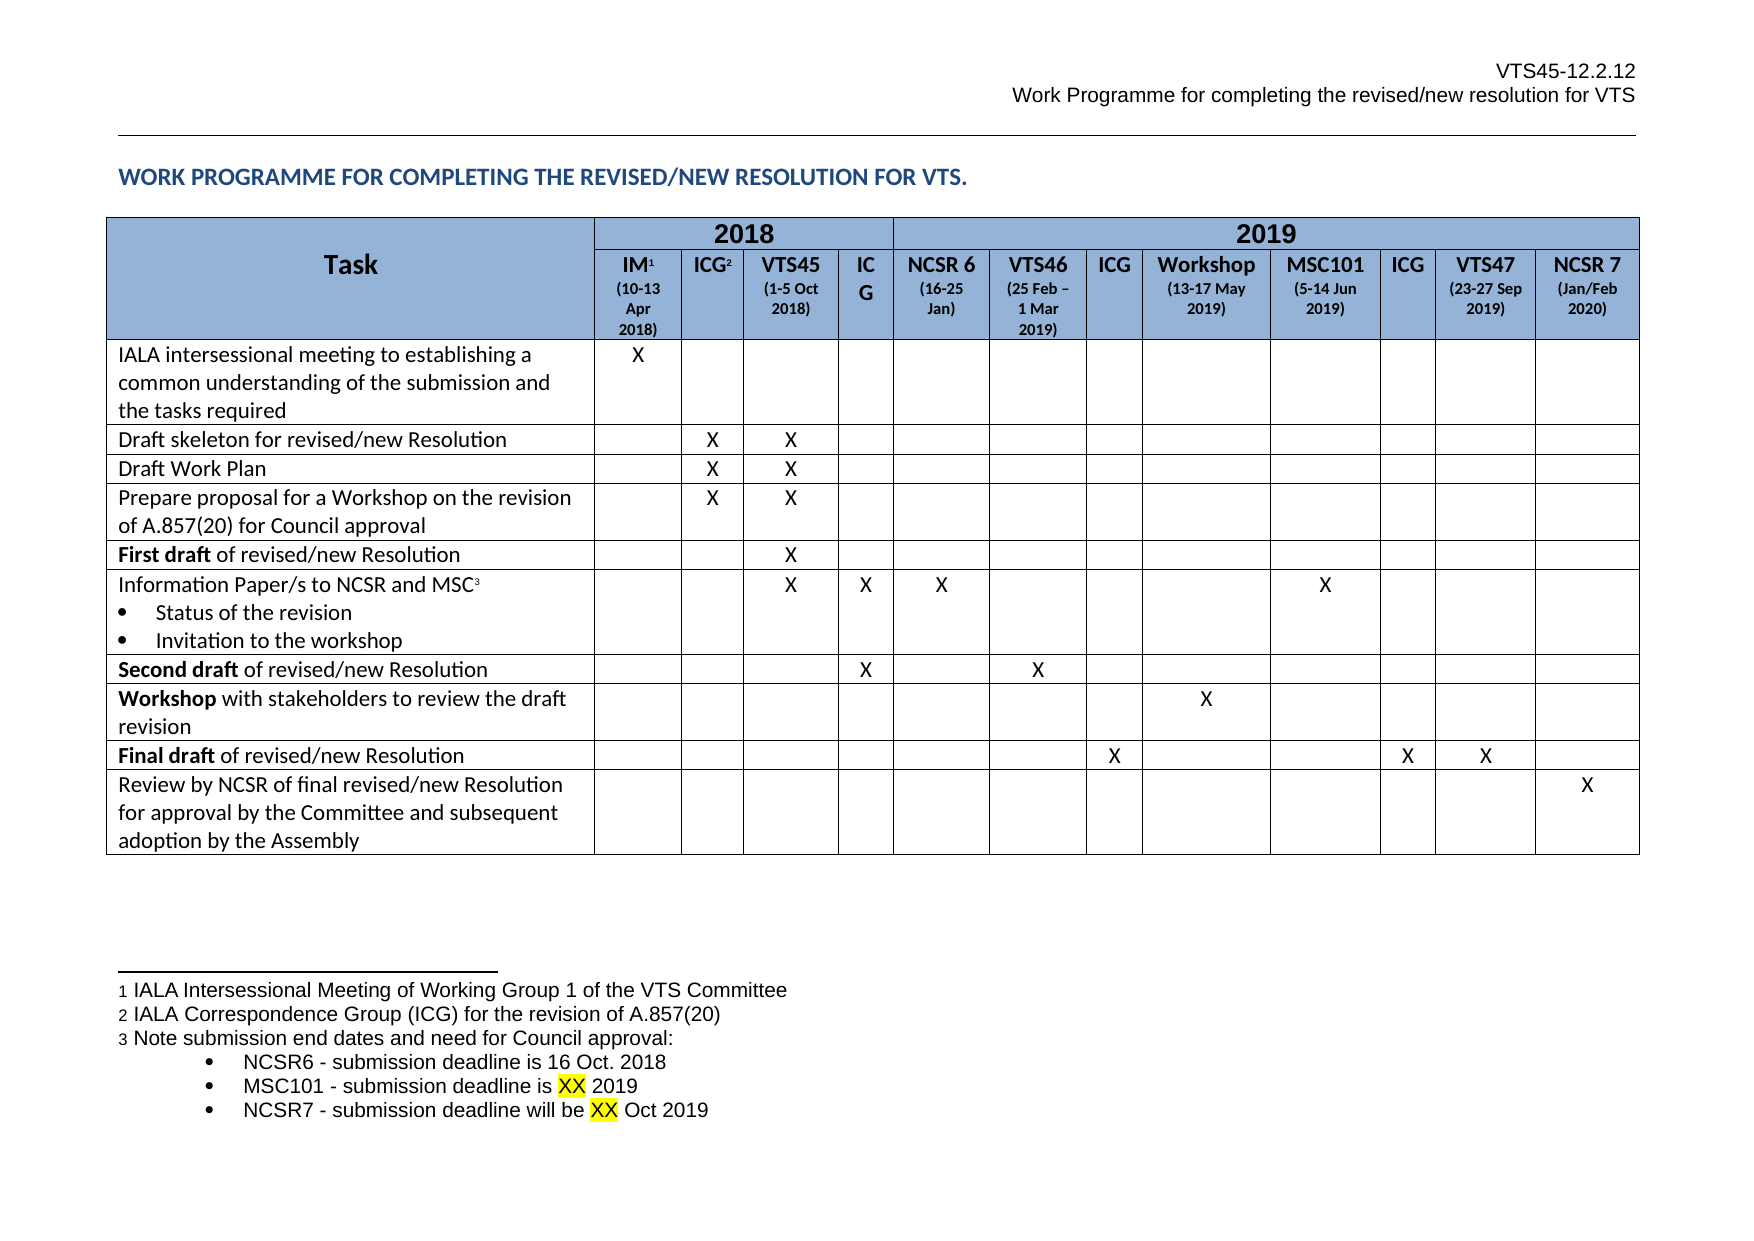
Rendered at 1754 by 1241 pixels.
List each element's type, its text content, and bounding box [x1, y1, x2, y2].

table_cell [839, 684, 893, 740]
table_cell [839, 340, 893, 424]
table_cell [1143, 340, 1270, 424]
table_cell [595, 455, 681, 482]
table_cell [1436, 655, 1535, 683]
table_cell Final draft of revised/new Resolution [107, 741, 594, 769]
table_cell X [744, 455, 838, 482]
table_cell X [1143, 684, 1270, 740]
table_cell [1381, 484, 1435, 539]
table_cell [990, 484, 1086, 539]
table_cell X [744, 541, 838, 569]
subtitle Work Programme for completing the revised/new resolution for VTS. [118, 161, 1636, 192]
table_header 2019 [894, 218, 1639, 249]
table_cell [894, 541, 989, 569]
table_cell [839, 425, 893, 453]
table_cell X [595, 340, 681, 424]
table_cell [1271, 484, 1380, 539]
table_cell [990, 684, 1086, 740]
table_cell [1143, 770, 1270, 854]
table_cell Draft skeleton for revised/new Resolution [107, 425, 594, 453]
table_cell [682, 684, 743, 740]
table_cell [1087, 455, 1142, 482]
table_cell [1087, 684, 1142, 740]
table_cell X [744, 484, 838, 539]
table_cell X [1436, 741, 1535, 769]
table_cell X [682, 484, 743, 539]
table_cell [894, 741, 989, 769]
table_cell [1087, 541, 1142, 569]
table_cell [1143, 484, 1270, 539]
table_cell X [1087, 741, 1142, 769]
table_cell [1087, 770, 1142, 854]
table_cell [894, 455, 989, 482]
table_cell [1143, 425, 1270, 453]
table_cell [1143, 655, 1270, 683]
table_cell X [1271, 570, 1380, 654]
table_cell NCSR 7 (Jan/Feb 2020) [1536, 250, 1639, 339]
table_cell [1087, 425, 1142, 453]
table_cell [682, 770, 743, 854]
table_cell [839, 484, 893, 539]
table_cell [682, 741, 743, 769]
table_cell [1271, 455, 1380, 482]
table_cell [1436, 484, 1535, 539]
table_cell [990, 770, 1086, 854]
table_cell X [682, 455, 743, 482]
table_cell X [990, 655, 1086, 683]
table_cell [1143, 741, 1270, 769]
table_cell [595, 425, 681, 453]
table_cell [1381, 684, 1435, 740]
table_cell [1381, 455, 1435, 482]
table_cell Second draft of revised/new Resolution [107, 655, 594, 683]
table_cell [1381, 770, 1435, 854]
table_cell [1381, 655, 1435, 683]
table_cell [1436, 570, 1535, 654]
table_cell [1381, 570, 1435, 654]
table_cell [1381, 541, 1435, 569]
table_cell Draft Work Plan [107, 455, 594, 482]
table_cell [595, 770, 681, 854]
table_cell [894, 484, 989, 539]
table_cell [682, 655, 743, 683]
table_cell [839, 741, 893, 769]
table_cell [1143, 570, 1270, 654]
table_cell [1536, 684, 1639, 740]
table_cell MSC101 (5-14 Jun 2019) [1271, 250, 1380, 339]
table_cell ICG [1087, 250, 1142, 339]
table_cell [744, 655, 838, 683]
table_cell X [839, 570, 893, 654]
table_cell [1087, 570, 1142, 654]
table_cell [682, 570, 743, 654]
table_cell First draft of revised/new Resolution [107, 541, 594, 569]
table_cell ICG [682, 250, 743, 339]
table_cell VTS45 (1-5 Oct 2018) [744, 250, 838, 339]
table_cell [990, 570, 1086, 654]
table_cell Workshop (13-17 May 2019) [1143, 250, 1270, 339]
table_cell [1271, 684, 1380, 740]
table_cell [1536, 655, 1639, 683]
table_cell [894, 655, 989, 683]
table_cell [1536, 541, 1639, 569]
table_cell X [1381, 741, 1435, 769]
table_cell X [894, 570, 989, 654]
table_cell [1436, 455, 1535, 482]
table_cell [595, 684, 681, 740]
table_cell VTS47 (23-27 Sep 2019) [1436, 250, 1535, 339]
table_cell [1536, 570, 1639, 654]
table_cell [1436, 425, 1535, 453]
table_cell [1271, 425, 1380, 453]
table_cell [1436, 684, 1535, 740]
table_cell [990, 455, 1086, 482]
table_cell [682, 340, 743, 424]
table_cell [595, 484, 681, 539]
table_cell X [744, 570, 838, 654]
table_cell [1381, 425, 1435, 453]
table_cell [1271, 741, 1380, 769]
table_cell [1087, 655, 1142, 683]
table_cell [1087, 340, 1142, 424]
table_cell [894, 340, 989, 424]
table_cell [595, 541, 681, 569]
table_cell [839, 770, 893, 854]
table_cell [839, 541, 893, 569]
table_header 2018 [595, 218, 893, 249]
table_cell ICG [839, 250, 893, 339]
table_cell [595, 655, 681, 683]
table_cell Prepare proposal for a Workshop on the revision of A.857(20) for Council approval [107, 484, 594, 539]
table_cell [990, 425, 1086, 453]
table_cell [1536, 484, 1639, 539]
table_cell [1536, 425, 1639, 453]
table_cell X [1536, 770, 1639, 854]
table_cell [1536, 455, 1639, 482]
table_cell ICG [1381, 250, 1435, 339]
table_header Task [107, 218, 594, 339]
table_cell [1143, 455, 1270, 482]
table_cell [744, 684, 838, 740]
table_cell [894, 770, 989, 854]
table_cell [1536, 340, 1639, 424]
table_cell IALA intersessional meeting to establishing a common understanding of the submission and the tasks required [107, 340, 594, 424]
table_cell X [839, 655, 893, 683]
table_cell [1436, 340, 1535, 424]
table_cell [1536, 741, 1639, 769]
table_cell [990, 340, 1086, 424]
table_cell [744, 741, 838, 769]
table_cell [1271, 340, 1380, 424]
table_cell [839, 455, 893, 482]
table_cell [744, 770, 838, 854]
table_cell Review by NCSR of final revised/new Resolution for approval by the Committee and subsequent adoption by the Assembly [107, 770, 594, 854]
table_cell [1436, 770, 1535, 854]
table_cell [1271, 541, 1380, 569]
table_cell [1381, 340, 1435, 424]
table_cell [595, 741, 681, 769]
table_cell [990, 541, 1086, 569]
table_cell [1087, 484, 1142, 539]
table_cell [1143, 541, 1270, 569]
table_cell [682, 541, 743, 569]
table_cell [1436, 541, 1535, 569]
table_cell [894, 684, 989, 740]
table_cell [894, 425, 989, 453]
table_cell [595, 570, 681, 654]
table_cell Workshop with stakeholders to review the draft revision [107, 684, 594, 740]
table_cell [744, 340, 838, 424]
table_cell [1271, 655, 1380, 683]
table_cell Information Paper/s to NCSR and MSC Status of the revision Invitation to the workshop [107, 570, 594, 654]
table_cell X [744, 425, 838, 453]
table_cell IM (10-13 Apr 2018) [595, 250, 681, 339]
table_cell VTS46 (25 Feb – 1 Mar 2019) [990, 250, 1086, 339]
table_cell [990, 741, 1086, 769]
table_cell NCSR 6 (16-25 Jan) [894, 250, 989, 339]
table_cell X [682, 425, 743, 453]
table_cell [1271, 770, 1380, 854]
